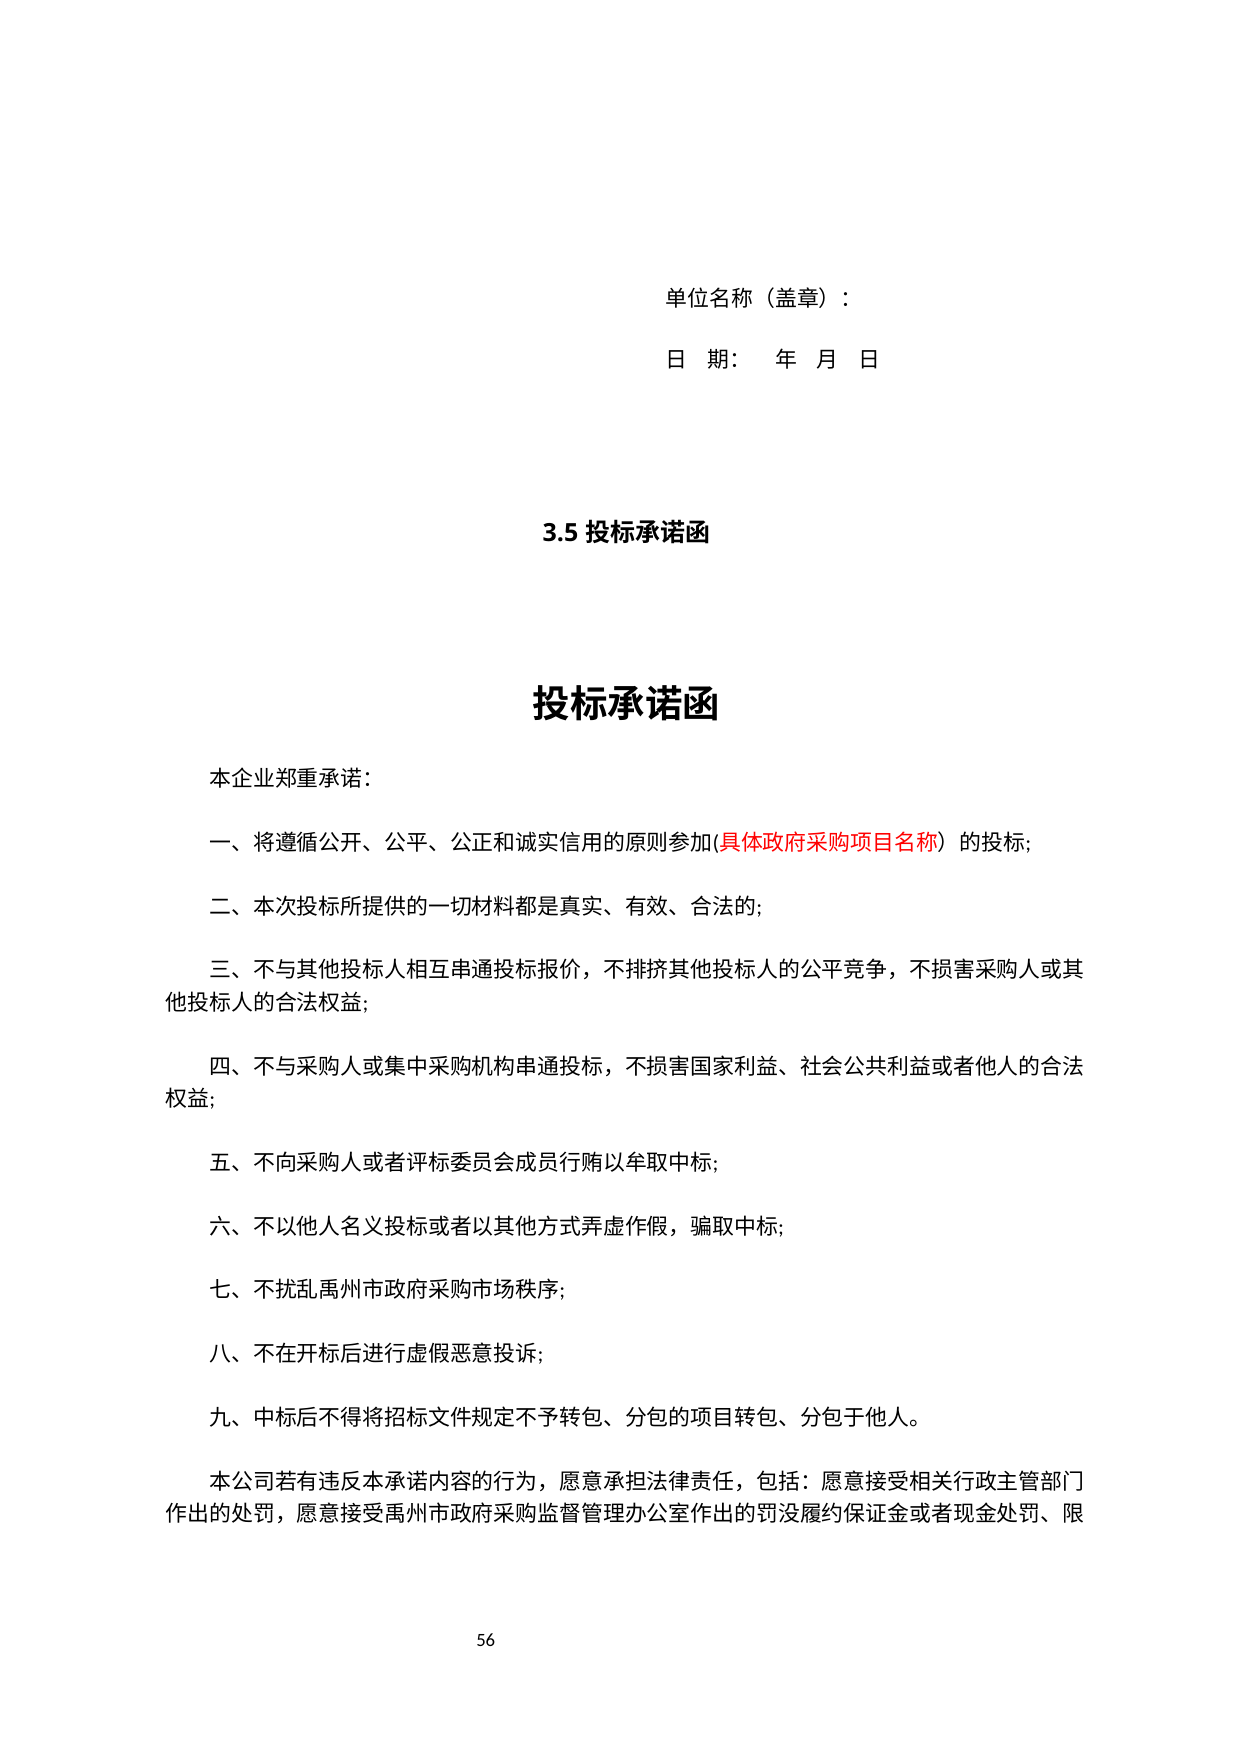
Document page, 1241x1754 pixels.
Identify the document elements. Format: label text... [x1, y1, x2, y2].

text 3.5 投标承诺函 [165, 498, 1087, 563]
text 五、不向采购人或者评标委员会成员行贿以牟取中标; [165, 1144, 1087, 1177]
text 四、不与采购人或集中采购机构串通投标，不损害国家利益、社会公共利益或者他人的合法权益; [165, 1048, 1087, 1113]
text 二、本次投标所提供的一切材料都是真实、有效、合法的; [165, 888, 1087, 921]
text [165, 1463, 1087, 1528]
text 九、中标后不得将招标文件规定不予转包、分包的项目转包、分包于他人。 [165, 1399, 1087, 1432]
text 本企业郑重承诺： [165, 761, 1087, 793]
text 六、不以他人名义投标或者以其他方式弄虚作假，骗取中标; [165, 1208, 1087, 1241]
text 日 期： 年 月 日 [165, 341, 1043, 374]
text 八、不在开标后进行虚假恶意投诉; [165, 1336, 1087, 1368]
text 三、不与其他投标人相互串通投标报价，不排挤其他投标人的公平竞争，不损害采购人或其他投标人的合法权益; [165, 952, 1087, 1017]
text 投标承诺函 [165, 669, 1087, 734]
text 单位名称（盖章）： [165, 280, 1043, 313]
text 七、不扰乱禹州市政府采购市场秩序; [165, 1272, 1087, 1304]
text 一、将遵循公开、公平、公正和诚实信用的原则参加(具体政府采购项目名称）的投标; [165, 824, 1087, 857]
